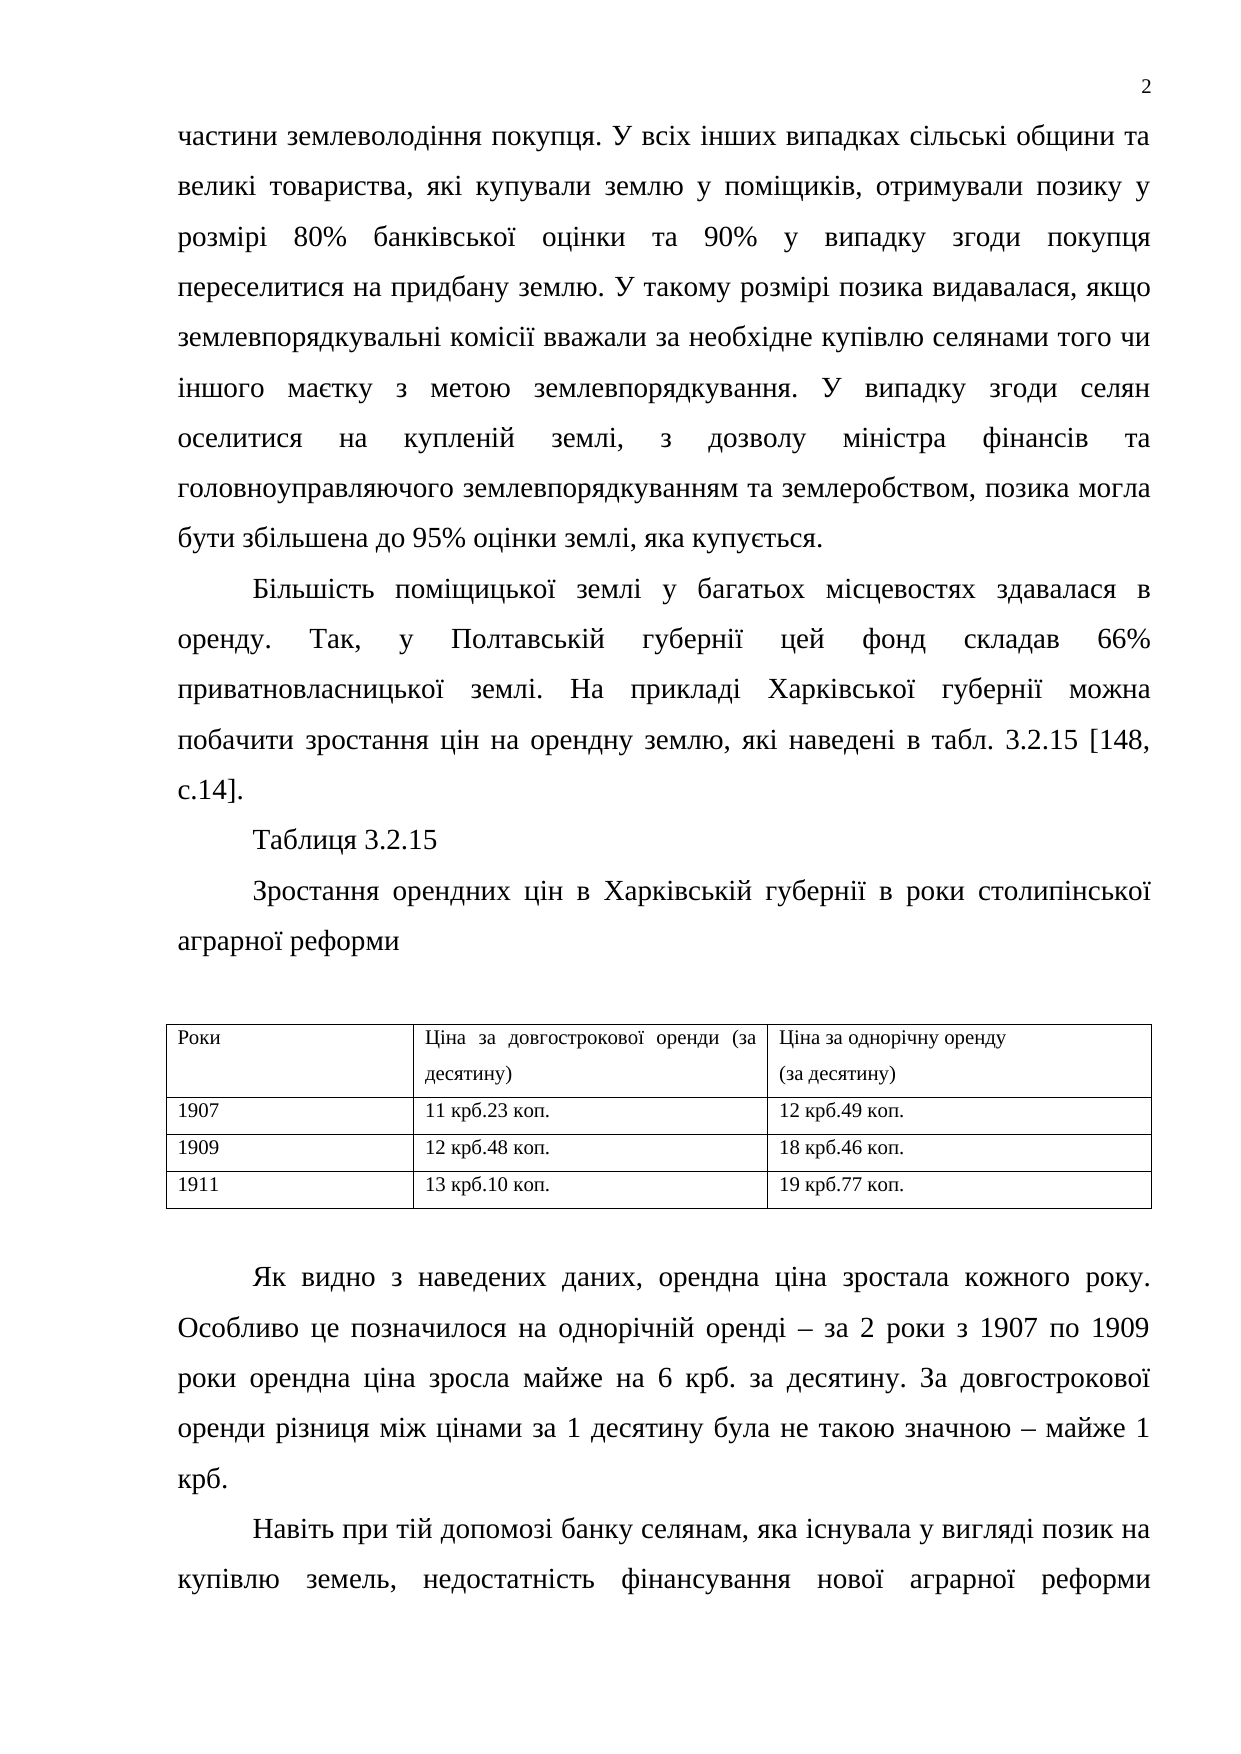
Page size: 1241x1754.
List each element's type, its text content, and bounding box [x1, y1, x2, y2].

table_cell 1911 [167, 1172, 413, 1208]
table_cell 12 крб.49 коп. [768, 1098, 1151, 1134]
table_cell 13 крб.10 коп. [414, 1172, 767, 1208]
table_cell 11 крб.23 коп. [414, 1098, 767, 1134]
table_cell 19 крб.77 коп. [768, 1172, 1151, 1208]
table_header Роки [167, 1025, 413, 1097]
table_cell 1907 [167, 1098, 413, 1134]
table_cell 18 крб.46 коп. [768, 1135, 1151, 1171]
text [177, 1511, 1152, 1595]
text Зростання орендних цін в Харківській губернії в роки столипінської аграрної реформи [177, 873, 1152, 957]
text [177, 118, 1152, 554]
table_header Ціна за однорічну оренду (за десятину) [768, 1025, 1151, 1097]
text Як видно з наведених даних, орендна ціна зростала кожного року. Особливо це позначилося на однорічній оренді – за 2 роки з 1907 по 1909 роки орендна ціна зросла майже на 6 крб. за десятину. За довгострокової оренди різниця між цінами за 1 десятину була не такою значною – майже 1 крб. [177, 1259, 1152, 1494]
table_cell 1909 [167, 1135, 413, 1171]
table_cell 12 крб.48 коп. [414, 1135, 767, 1171]
text Більшість поміщицької землі у багатьох місцевостях здавалася в оренду. Так, у Полтавській губернії цей фонд складав 66% приватновласницької землі. На прикладі Харківської губернії можна побачити зростання цін на орендну землю, які наведені в табл. 3.2.15 [148, с.14]. [177, 571, 1152, 806]
table_header Ціна за довгострокової оренди (за десятину) [414, 1025, 767, 1097]
text Таблиця 3.2.15 [177, 822, 1152, 856]
